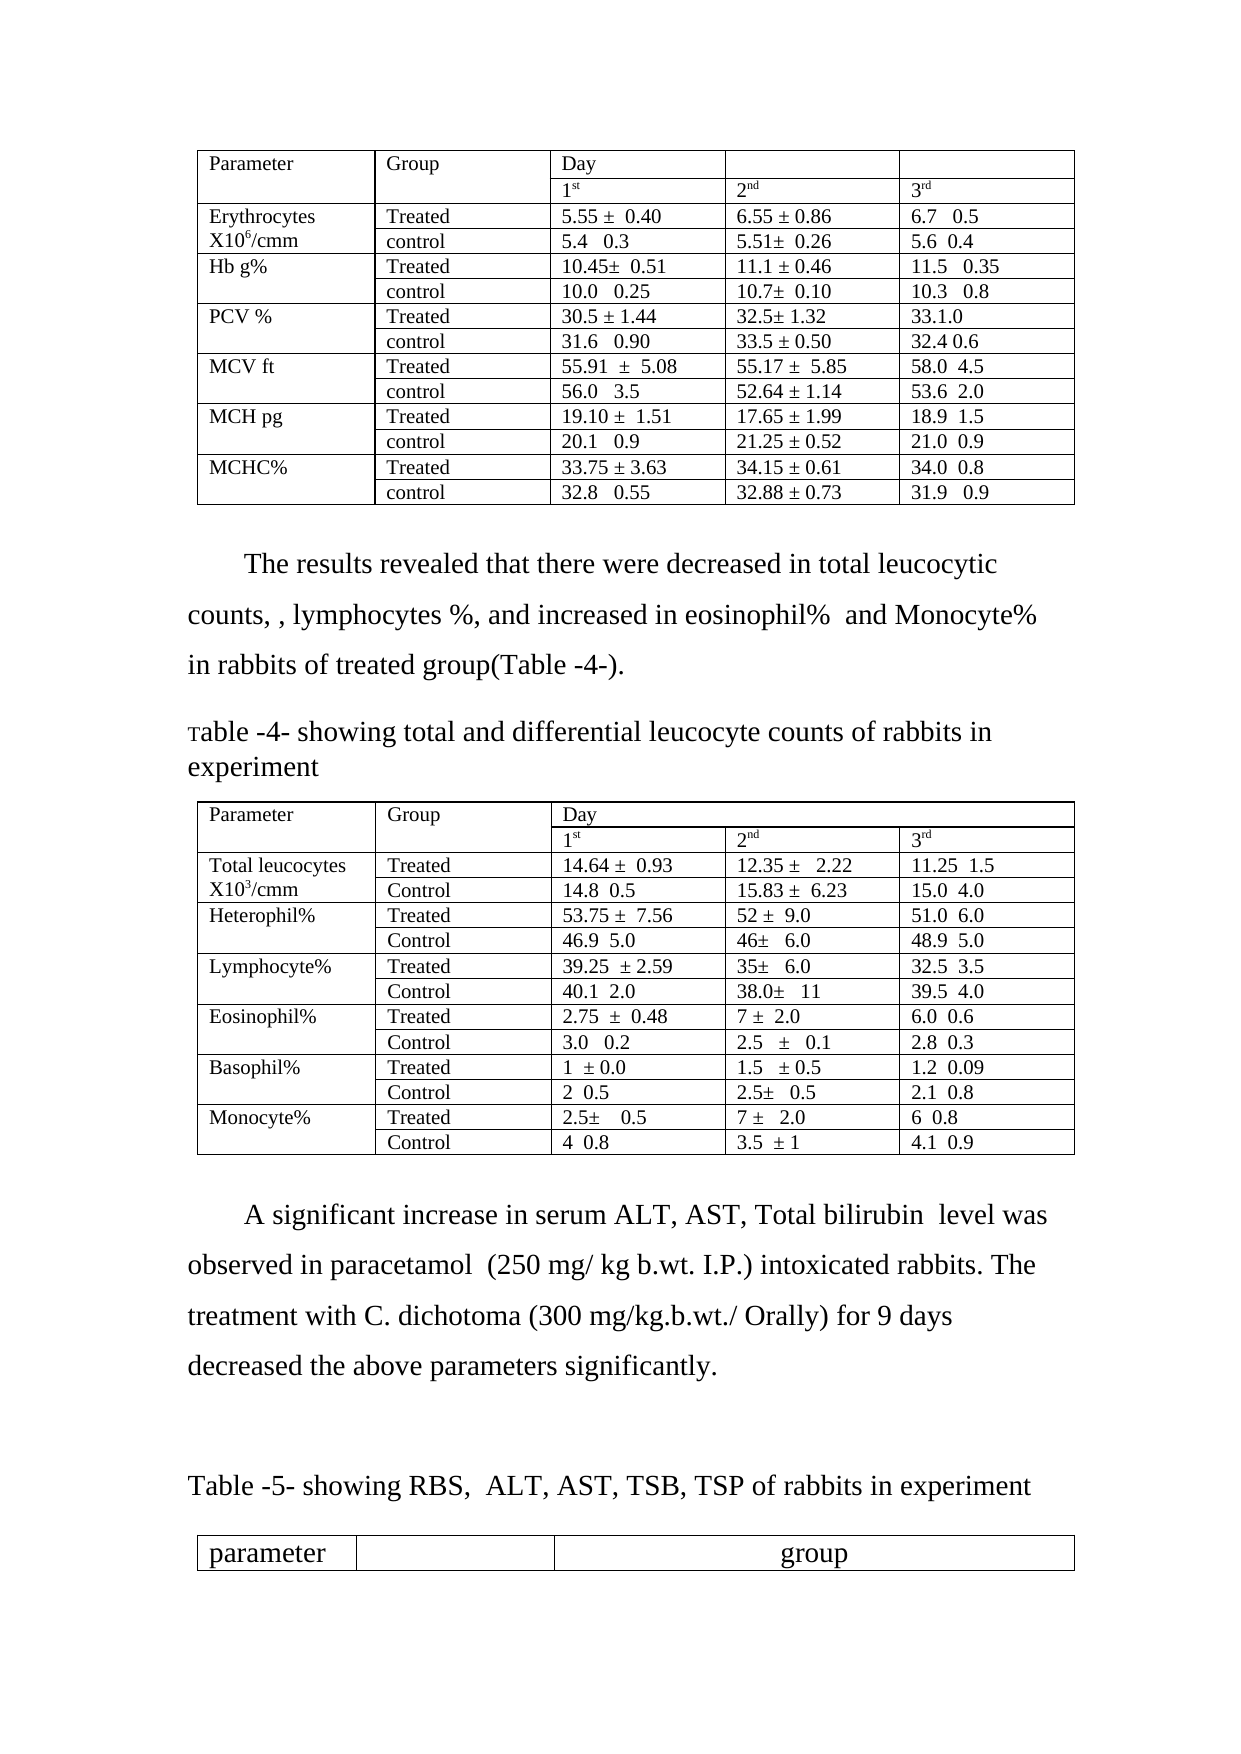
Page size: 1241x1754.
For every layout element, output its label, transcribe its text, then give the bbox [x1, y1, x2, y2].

table_cell Treated [376, 1005, 551, 1028]
table_cell 1.5 ± 0.5 [726, 1055, 899, 1079]
text Table -5- showing RBS, ALT, AST, TSB, TSP of rabbits in experiment [187, 1468, 1053, 1501]
table_cell Treated [376, 1055, 551, 1079]
table_cell 7 ± 2.0 [726, 1105, 899, 1129]
table_header [900, 151, 1074, 177]
table_header [726, 151, 899, 177]
table_cell Treated [376, 354, 550, 378]
table_cell 46.9 5.0 [552, 928, 725, 953]
table_cell 3.0 0.2 [552, 1030, 725, 1054]
table_cell 52.64 ± 1.14 [726, 379, 899, 403]
table_cell 1.2 0.09 [900, 1055, 1074, 1079]
table_cell 53.6 2.0 [900, 379, 1074, 403]
table_cell 39.25 ± 2.59 [552, 954, 725, 978]
table_cell 2.5± 0.5 [726, 1080, 899, 1104]
table_cell 33.1.0 [900, 304, 1074, 328]
table_header [357, 1536, 554, 1570]
table_cell Treated [376, 1105, 551, 1129]
table_cell 2.5 ± 0.1 [726, 1030, 899, 1054]
table_cell 4 0.8 [552, 1130, 725, 1154]
table_cell 3rd [900, 828, 1074, 852]
table_cell 2.8 0.3 [900, 1030, 1074, 1054]
table_cell control [376, 480, 550, 504]
table_cell 6 0.8 [900, 1105, 1074, 1129]
table_cell 1st [552, 828, 725, 852]
table_cell 19.10 ± 1.51 [551, 404, 725, 428]
table_cell 2.75 ± 0.48 [552, 1005, 725, 1028]
table_cell 14.8 0.5 [552, 878, 725, 902]
table_cell 17.65 ± 1.99 [726, 404, 899, 428]
table_cell 3.5 ± 1 [726, 1130, 899, 1154]
table_cell Hb g% [198, 254, 374, 303]
table_cell 32.88 ± 0.73 [726, 480, 899, 504]
table_cell 5.51± 0.26 [726, 229, 899, 253]
table_cell control [376, 430, 550, 453]
table_cell PCV % [198, 304, 374, 353]
table_cell 31.9 0.9 [900, 480, 1074, 504]
table_cell 32.5 3.5 [900, 954, 1074, 978]
table_cell 6.7 0.5 [900, 204, 1074, 228]
table_cell 11.25 1.5 [900, 853, 1074, 877]
table_cell Control [376, 928, 551, 953]
table_cell 55.17 ± 5.85 [726, 354, 899, 378]
table_cell Monocyte% [198, 1105, 375, 1154]
table_header parameter [198, 1536, 356, 1570]
table_cell 51.0 6.0 [900, 903, 1074, 927]
table_cell 55.91 ± 5.08 [551, 354, 725, 378]
table_cell Treated [376, 254, 550, 278]
table_cell 10.45± 0.51 [551, 254, 725, 278]
table_cell 38.0± 11 [726, 979, 899, 1003]
table_cell control [376, 229, 550, 253]
table_cell 11.5 0.35 [900, 254, 1074, 278]
table_cell Control [376, 878, 551, 902]
table_cell MCV ft [198, 354, 374, 403]
table_cell 1st [551, 179, 725, 202]
table_cell 32.4 0.6 [900, 329, 1074, 353]
table_cell 7 ± 2.0 [726, 1005, 899, 1028]
table_cell Treated [376, 903, 551, 927]
table_cell 32.8 0.55 [551, 480, 725, 504]
table_cell Treated [376, 304, 550, 328]
table_cell 2.1 0.8 [900, 1080, 1074, 1104]
table_cell Treated [376, 455, 550, 479]
table_cell 56.0 3.5 [551, 379, 725, 403]
table_cell 15.83 ± 6.23 [726, 878, 899, 902]
table_cell 1 ± 0.0 [552, 1055, 725, 1079]
table_cell control [376, 329, 550, 353]
table_cell 5.4 0.3 [551, 229, 725, 253]
table_cell 15.0 4.0 [900, 878, 1074, 902]
table_cell 21.25 ± 0.52 [726, 430, 899, 453]
table_cell Total leucocytes X103/cmm [198, 853, 375, 902]
text A significant increase in serum ALT, AST, Total bilirubin level was observed in paracetamol (250 mg/ kg b.wt. I.P.) intoxicated rabbits. The treatment with C. dichotoma (300 mg/kg.b.wt./ Orally) for 9 days decreased the above parameters significantly. [187, 1197, 1053, 1381]
table_header Group [376, 803, 551, 852]
table_cell 12.35 ± 2.22 [726, 853, 899, 877]
table_header group [555, 1536, 1074, 1570]
table_cell 46± 6.0 [726, 928, 899, 953]
table_cell 11.1 ± 0.46 [726, 254, 899, 278]
table_cell Lymphocyte% [198, 954, 375, 1003]
table_cell 18.9 1.5 [900, 404, 1074, 428]
table_cell 39.5 4.0 [900, 979, 1074, 1003]
table_cell 53.75 ± 7.56 [552, 903, 725, 927]
table_cell 2nd [726, 828, 899, 852]
table_header Parameter [198, 151, 374, 202]
table_cell 10.7± 0.10 [726, 279, 899, 303]
table_cell 6.0 0.6 [900, 1005, 1074, 1028]
table_cell 10.3 0.8 [900, 279, 1074, 303]
table_header Day [552, 803, 1074, 826]
table_cell Treated [376, 204, 550, 228]
table_cell control [376, 379, 550, 403]
table_cell 34.15 ± 0.61 [726, 455, 899, 479]
table_cell 20.1 0.9 [551, 430, 725, 453]
text The results revealed that there were decreased in total leucocytic counts, , lymphocytes %, and increased in eosinophil% and Monocyte% in rabbits of treated group(Table -4-). [187, 547, 1053, 681]
table_cell 5.55 ± 0.40 [551, 204, 725, 228]
table_cell 14.64 ± 0.93 [552, 853, 725, 877]
text Table -4- showing total and differential leucocyte counts of rabbits in experiment [187, 714, 1053, 783]
table_cell 33.75 ± 3.63 [551, 455, 725, 479]
table_header Parameter [198, 803, 375, 852]
table_cell 58.0 4.5 [900, 354, 1074, 378]
table_cell 21.0 0.9 [900, 430, 1074, 453]
table_cell 40.1 2.0 [552, 979, 725, 1003]
table_cell Basophil% [198, 1055, 375, 1104]
table_cell 34.0 0.8 [900, 455, 1074, 479]
table_cell 48.9 5.0 [900, 928, 1074, 953]
table_cell Treated [376, 954, 551, 978]
table_cell 6.55 ± 0.86 [726, 204, 899, 228]
table_cell control [376, 279, 550, 303]
table_header Day [551, 151, 725, 177]
table_cell Control [376, 1030, 551, 1054]
table_cell 32.5± 1.32 [726, 304, 899, 328]
table_cell 35± 6.0 [726, 954, 899, 978]
table_cell MCHC% [198, 455, 374, 504]
table_cell 5.6 0.4 [900, 229, 1074, 253]
table_cell 2 0.5 [552, 1080, 725, 1104]
table_cell 33.5 ± 0.50 [726, 329, 899, 353]
table_cell 52 ± 9.0 [726, 903, 899, 927]
table_cell 30.5 ± 1.44 [551, 304, 725, 328]
table_cell 3rd [900, 179, 1074, 202]
table_cell MCH pg [198, 404, 374, 453]
table_header Group [376, 151, 550, 202]
table_cell 2nd [726, 179, 899, 202]
table_cell Control [376, 1080, 551, 1104]
table_cell Control [376, 1130, 551, 1154]
table_cell 4.1 0.9 [900, 1130, 1074, 1154]
table_cell 31.6 0.90 [551, 329, 725, 353]
table_cell Heterophil% [198, 903, 375, 953]
table_cell 2.5± 0.5 [552, 1105, 725, 1129]
table_cell Treated [376, 853, 551, 877]
table_cell Treated [376, 404, 550, 428]
table_cell Control [376, 979, 551, 1003]
table_cell Eosinophil% [198, 1005, 375, 1054]
table_cell 10.0 0.25 [551, 279, 725, 303]
table_cell Erythrocytes X106/cmm [198, 204, 374, 253]
